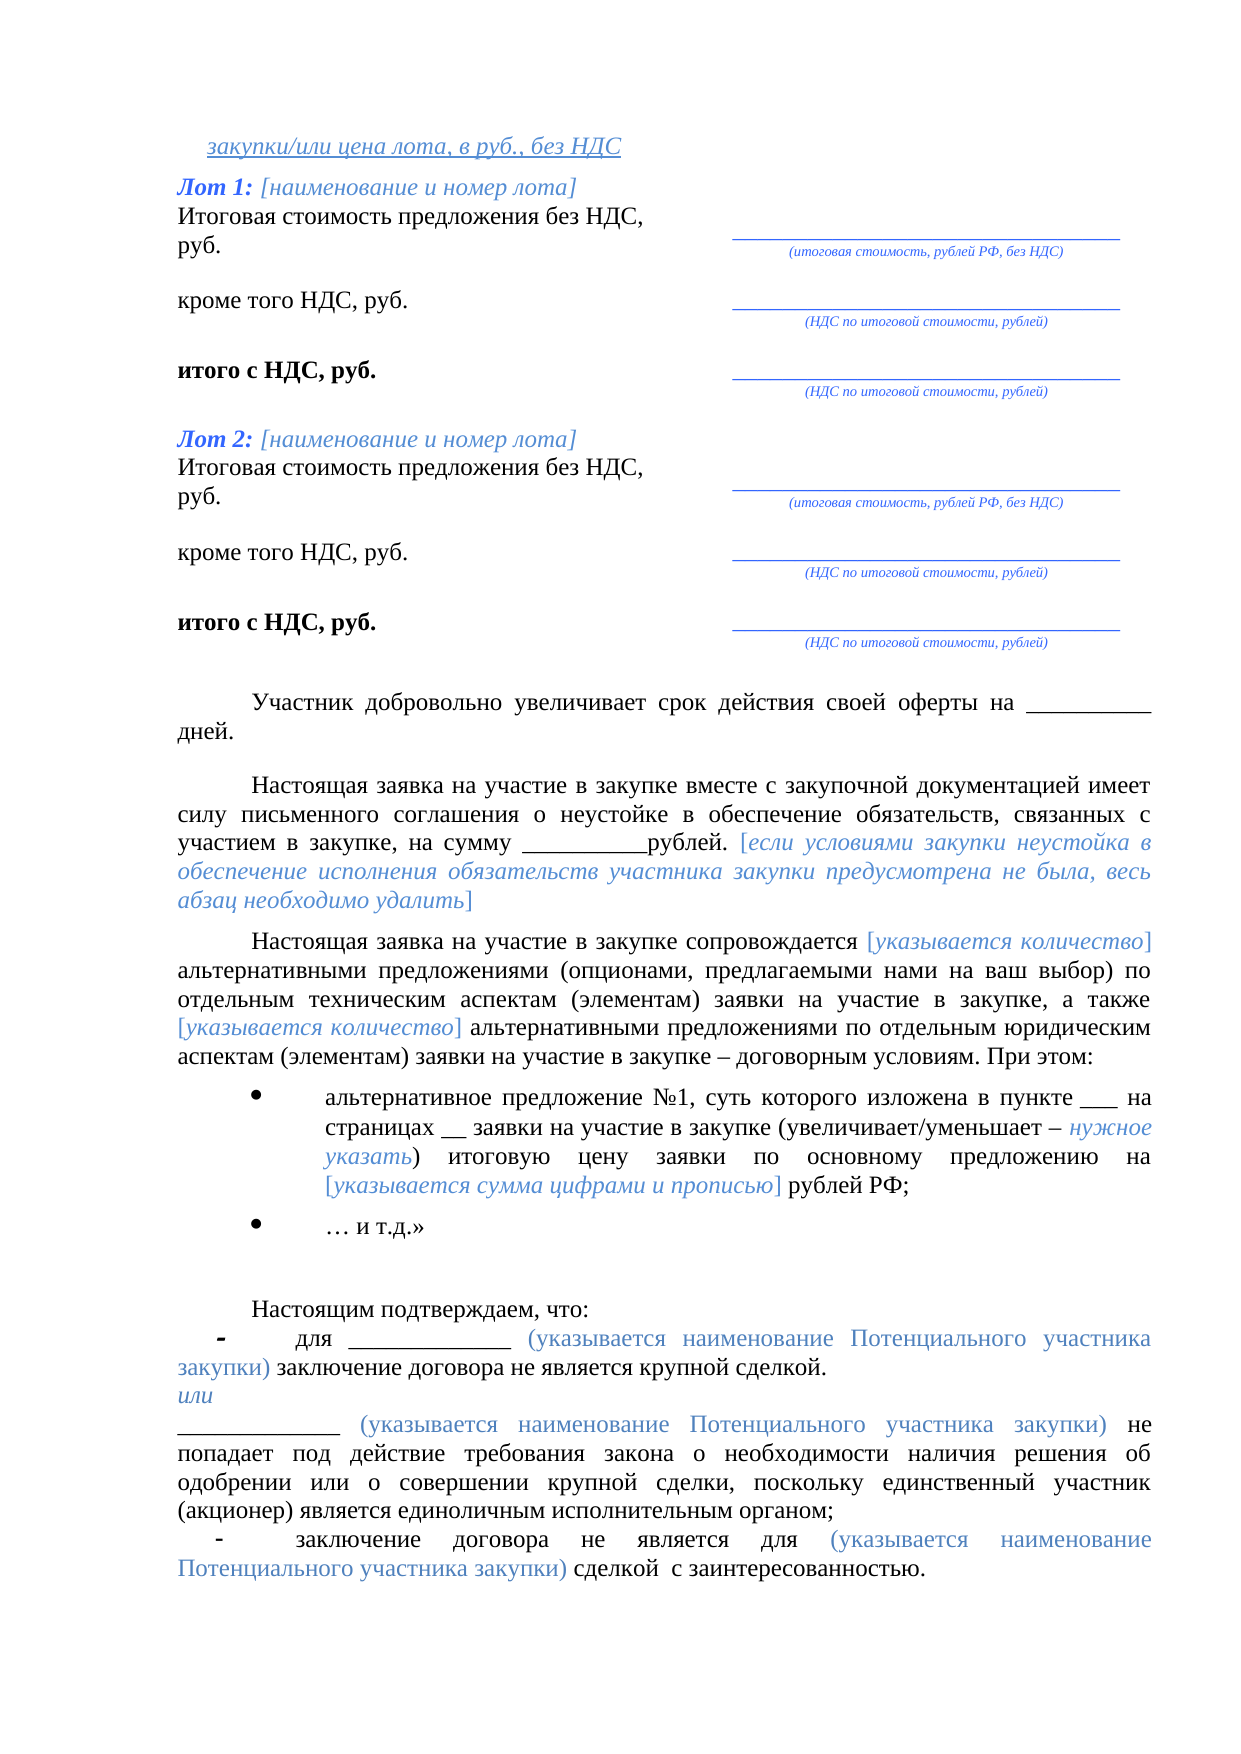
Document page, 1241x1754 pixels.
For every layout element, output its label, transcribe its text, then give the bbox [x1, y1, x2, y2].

list заключение договора не является для (указывается наименование Потенциального участника закупки) сделкой с заинтересованностью. [177, 1524, 1152, 1582]
text или [177, 1381, 1152, 1409]
list альтернативное предложение №1, суть которого изложена в пункте ___ на страницах __ заявки на участие в закупке (увеличивает/уменьшает – нужное указать) итоговую цену заявки по основному предложению на [указывается сумма цифрами и прописью] рублей РФ; [251, 1082, 1152, 1198]
table_header _______________________________ (итоговая стоимость, рублей РФ, без НДС) [701, 453, 1152, 522]
table_header _______________________________ (итоговая стоимость, рублей РФ, без НДС) [701, 201, 1152, 271]
text _____________ (указывается наименование Потенциального участника закупки) не попадает под действие требования закона о необходимости наличия решения об одобрении или о совершении крупной сделки, поскольку единственный участник (акционер) является единоличным исполнительным органом; [177, 1409, 1152, 1524]
table_header Итоговая стоимость предложения без НДС, руб. [163, 201, 701, 271]
list для _____________ (указывается наименование Потенциального участника закупки) заключение договора не является крупной сделкой. [177, 1323, 1152, 1381]
text Настоящим подтверждаем, что: [251, 1294, 1152, 1323]
table_cell _______________________________ (НДС по итоговой стоимости, рублей) [701, 271, 1152, 341]
table_cell кроме того НДС, руб. [163, 523, 701, 592]
text Настоящая заявка на участие в закупке вместе с закупочной документацией имеет силу письменного соглашения о неустойке в обеспечение обязательств, связанных с участием в закупке, на сумму __________рублей. [если условиями закупки неустойка в обеспечение исполнения обязательств участника закупки предусмотрена не была, весь абзац необходимо удалить] [177, 770, 1152, 914]
table_cell _______________________________ (НДС по итоговой стоимости, рублей) [701, 523, 1152, 592]
text Лот 1: [наименование и номер лота] [177, 172, 1152, 201]
table_cell _______________________________ (НДС по итоговой стоимости, рублей) [701, 593, 1152, 662]
text Участник добровольно увеличивает срок действия своей оферты на __________ дней. [177, 687, 1152, 745]
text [207, 131, 1152, 160]
table_header Итоговая стоимость предложения без НДС, руб. [163, 453, 701, 522]
table_cell кроме того НДС, руб. [163, 271, 701, 341]
table_cell итого с НДС, руб. [163, 341, 701, 411]
text Лот 2: [наименование и номер лота] [177, 424, 1152, 452]
table_cell _______________________________ (НДС по итоговой стоимости, рублей) [701, 341, 1152, 411]
text Настоящая заявка на участие в закупке сопровождается [указывается количество] альтернативными предложениями (опционами, предлагаемыми нами на ваш выбор) по отдельным техническим аспектам (элементам) заявки на участие в закупке, а также [указывается количество] альтернативными предложениями по отдельным юридическим аспектам (элементам) заявки на участие в закупке – договорным условиям. При этом: [177, 926, 1152, 1070]
table_cell итого с НДС, руб. [163, 593, 701, 662]
list … и т.д.» [251, 1211, 1152, 1241]
